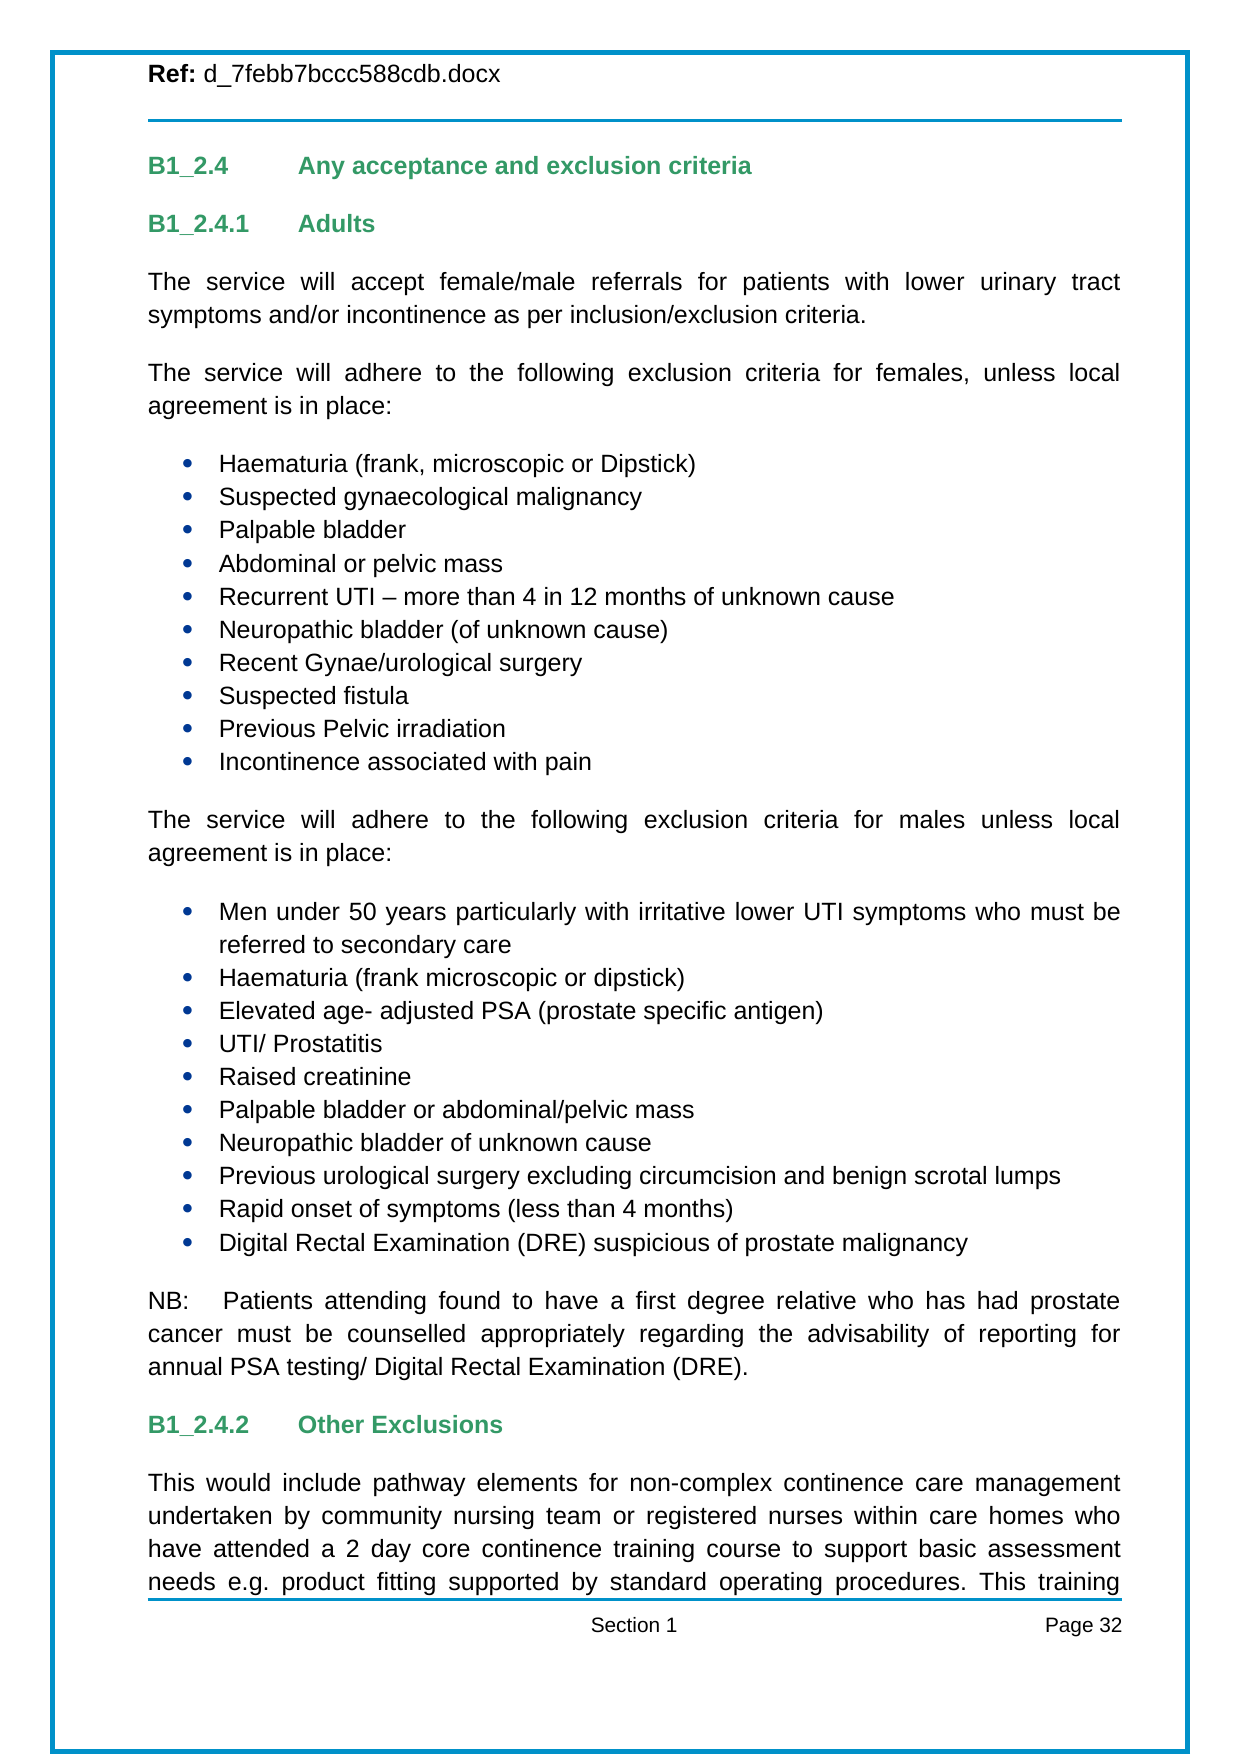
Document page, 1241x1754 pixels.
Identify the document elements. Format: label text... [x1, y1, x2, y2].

list Haematuria (frank, microscopic or Dipstick) [183, 449, 1122, 478]
list Elevated age- adjusted (prostate specific antigen) [183, 996, 1122, 1024]
list Rapid onset of symptoms (less than 4 months) [183, 1194, 1122, 1223]
list Men under 50 years particularly with irritative lower symptoms who must be referred to secondary care [183, 896, 1122, 958]
list Haematuria (frank microscopic or dipstick) [183, 963, 1122, 991]
list Suspected gynaecological malignancy [183, 482, 1122, 511]
list Recent Gynae/urological surgery [183, 648, 1122, 677]
list Palpable bladder or abdominal/pelvic mass [183, 1095, 1122, 1124]
subtitle Adults [148, 209, 1122, 238]
text The service will accept female/male referrals for patients with lower urinary tract symptoms and/or incontinence as per inclusion/exclusion criteria. [148, 267, 1122, 329]
list Suspected fistula [183, 681, 1122, 710]
list Recurrent – more than 4 in 12 months of unknown cause [183, 582, 1122, 611]
list Digital Rectal Examination () suspicious of prostate malignancy [183, 1228, 1122, 1256]
subtitle Other Exclusions [148, 1410, 1122, 1438]
list Incontinence associated with pain [183, 747, 1122, 776]
list Neuropathic bladder of unknown cause [183, 1128, 1122, 1157]
list Palpable bladder [183, 515, 1122, 544]
list Abdominal or pelvic mass [183, 548, 1122, 577]
list Previous urological surgery excluding circumcision and benign scrotal lumps [183, 1161, 1122, 1190]
list Neuropathic bladder (of unknown cause) [183, 615, 1122, 644]
subtitle Any acceptance and exclusion criteria [148, 151, 1122, 180]
text NB: Patients attending found to have a first degree relative who has had prostate cancer must be counselled appropriately regarding the advisability of reporting for annual testing/ Digital Rectal Examination (). [148, 1286, 1122, 1381]
list Previous Pelvic irradiation [183, 714, 1122, 743]
text The service will adhere to the following exclusion criteria for females, unless local agreement is in place: [148, 358, 1122, 420]
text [148, 1468, 1122, 1596]
text The service will adhere to the following exclusion criteria for males unless local agreement is in place: [148, 805, 1122, 867]
list Raised creatinine [183, 1062, 1122, 1091]
list / Prostatitis [183, 1029, 1122, 1058]
